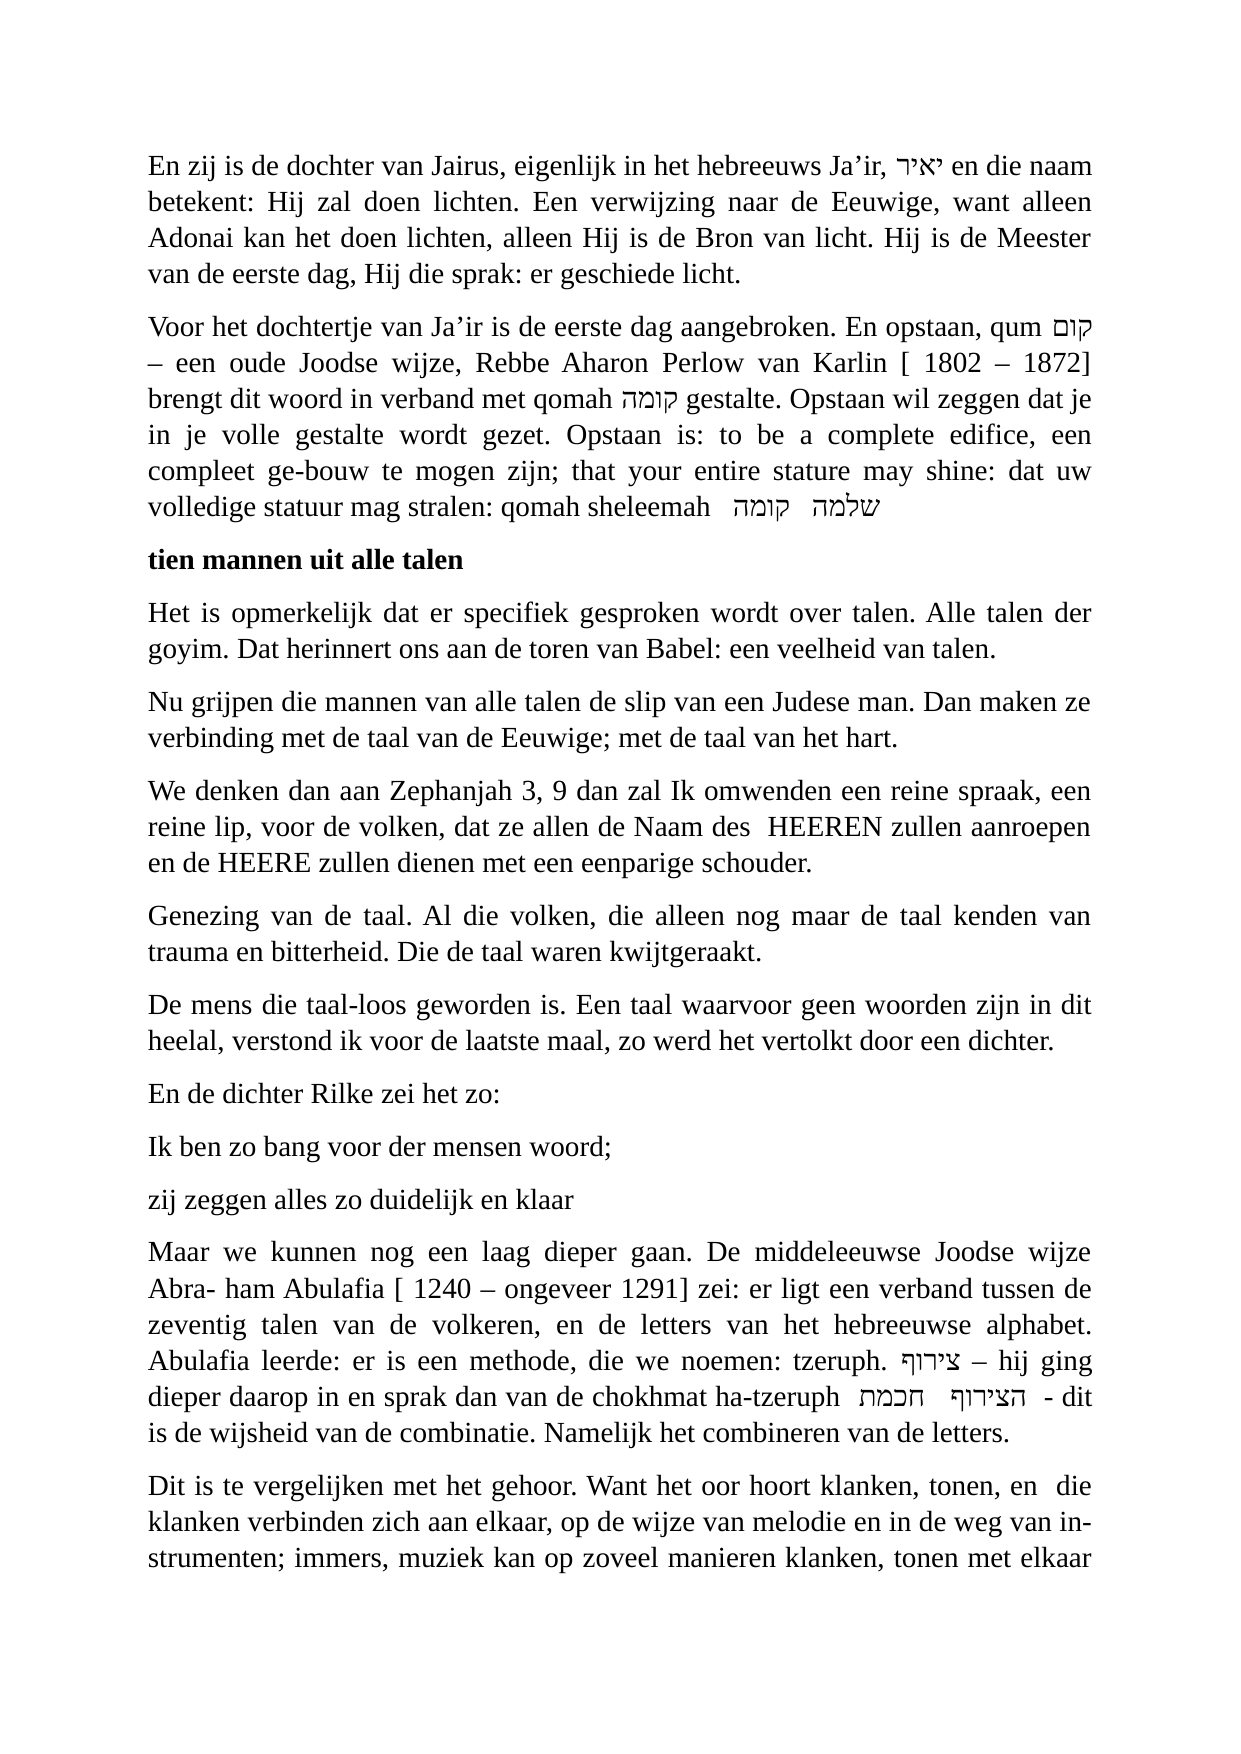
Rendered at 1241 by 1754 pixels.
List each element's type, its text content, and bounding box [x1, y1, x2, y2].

text Voor het dochtertje van Ja’ir is de eerste dag aangebroken. En opstaan, qum קום – een oude Joodse wijze, Rebbe Aharon Perlow van Karlin [ 1802 – 1872] brengt dit woord in verband met qomah קומה gestalte. Opstaan wil zeggen dat je in je volle gestalte wordt gezet. Opstaan is: to be a complete edifice, een compleet ge-bouw te mogen zijn; that your entire stature may shine: dat uw volledige statuur mag stralen: qomah sheleemah שלמה קומה [148, 309, 1093, 523]
text Nu grijpen die mannen van alle talen de slip van een Judese man. Dan maken ze verbinding met de taal van de Eeuwige; met de taal van het hart. [148, 684, 1093, 754]
text De mens die taal-loos geworden is. Een taal waarvoor geen woorden zijn in dit heelal, verstond ik voor de laatste maal, zo werd het vertolkt door een dichter. [148, 987, 1093, 1057]
text We denken dan aan Zephanjah 3, 9 dan zal Ik omwenden een reine spraak, een reine lip, voor de volken, dat ze allen de Naam des HEEREN zullen aanroepen en de HEERE zullen dienen met een eenparige schouder. [148, 773, 1093, 879]
text Ik ben zo bang voor der mensen woord; [148, 1129, 1093, 1162]
text zij zeggen alles zo duidelijk en klaar [148, 1182, 1093, 1215]
text tien mannen uit alle talen [148, 542, 1093, 576]
text En de dichter Rilke zei het zo: [148, 1076, 1093, 1110]
text Het is opmerkelijk dat er specifiek gesproken wordt over talen. Alle talen der goyim. Dat herinnert ons aan de toren van Babel: een veelheid van talen. [148, 595, 1093, 665]
text En zij is de dochter van Jairus, eigenlijk in het hebreeuws Ja’ir, יאיר en die naam betekent: Hij zal doen lichten. Een verwijzing naar de Eeuwige, want alleen Adonai kan het doen lichten, alleen Hij is de Bron van licht. Hij is de Meester van de eerste dag, Hij die sprak: er geschiede licht. [148, 148, 1093, 289]
text Maar we kunnen nog een laag dieper gaan. De middeleeuwse Joodse wijze Abra- ham Abulafia [ 1240 – ongeveer 1291] zei: er ligt een verband tussen de zeventig talen van de volkeren, en de letters van het hebreeuwse alphabet. Abulafia leerde: er is een methode, die we noemen: tzeruph. צירוף – hij ging dieper daarop in en sprak dan van de chokhmat ha-tzeruph הצירוף חכמת - dit is de wijsheid van de combinatie. Namelijk het combineren van de letters. [148, 1234, 1093, 1449]
text Genezing van de taal. Al die volken, die alleen nog maar de taal kenden van trauma en bitterheid. Die de taal waren kwijtgeraakt. [148, 898, 1093, 968]
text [148, 1468, 1093, 1574]
